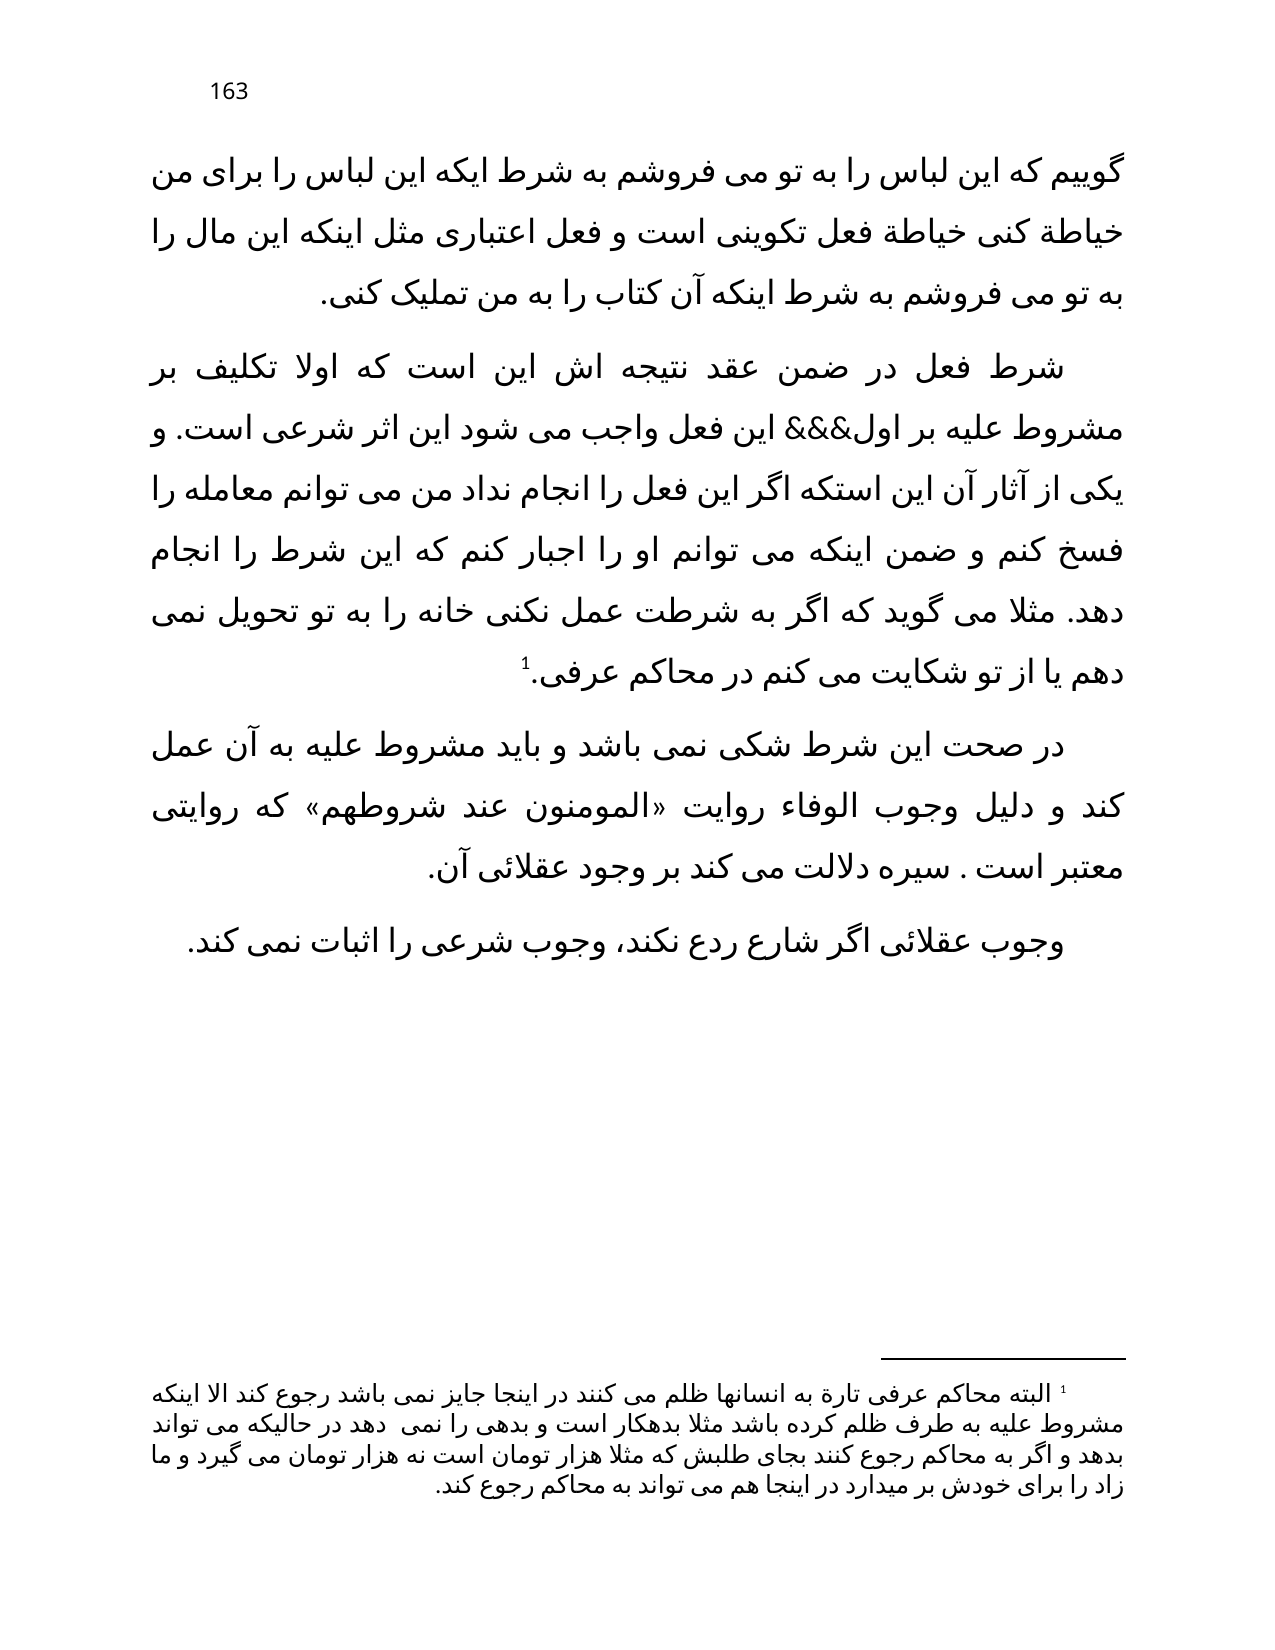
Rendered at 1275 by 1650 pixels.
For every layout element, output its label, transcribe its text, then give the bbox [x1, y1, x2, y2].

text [150, 150, 1125, 313]
text وجوب عقلائی اگر شارع ردع نکند، وجوب شرعی را اثبات نمی کند. [150, 920, 1125, 961]
text در صحت این شرط شکی نمی باشد و باید مشروط علیه به آن عمل کند و دلیل وجوب الوفاء روایت «المومنون عند شروطهم» که روایتی معتبر است . سیره دلالت می کند بر وجود عقلائی آن. [150, 724, 1125, 887]
text شرط فعل در ضمن عقد نتیجه اش این است که اولا تکلیف بر مشروط علیه بر اول&&& این فعل واجب می شود این اثر شرعی است. و یکی از آثار آن این استکه اگر این فعل را انجام نداد من می توانم معامله را فسخ کنم و ضمن اینکه می توانم او را اجبار کنم که این شرط را انجام دهد. مثلا می گوید که اگر به شرطت عمل نکنی خانه را به تو تحویل نمی دهم یا از تو شکایت می کنم در محاکم عرفی. [150, 346, 1125, 692]
